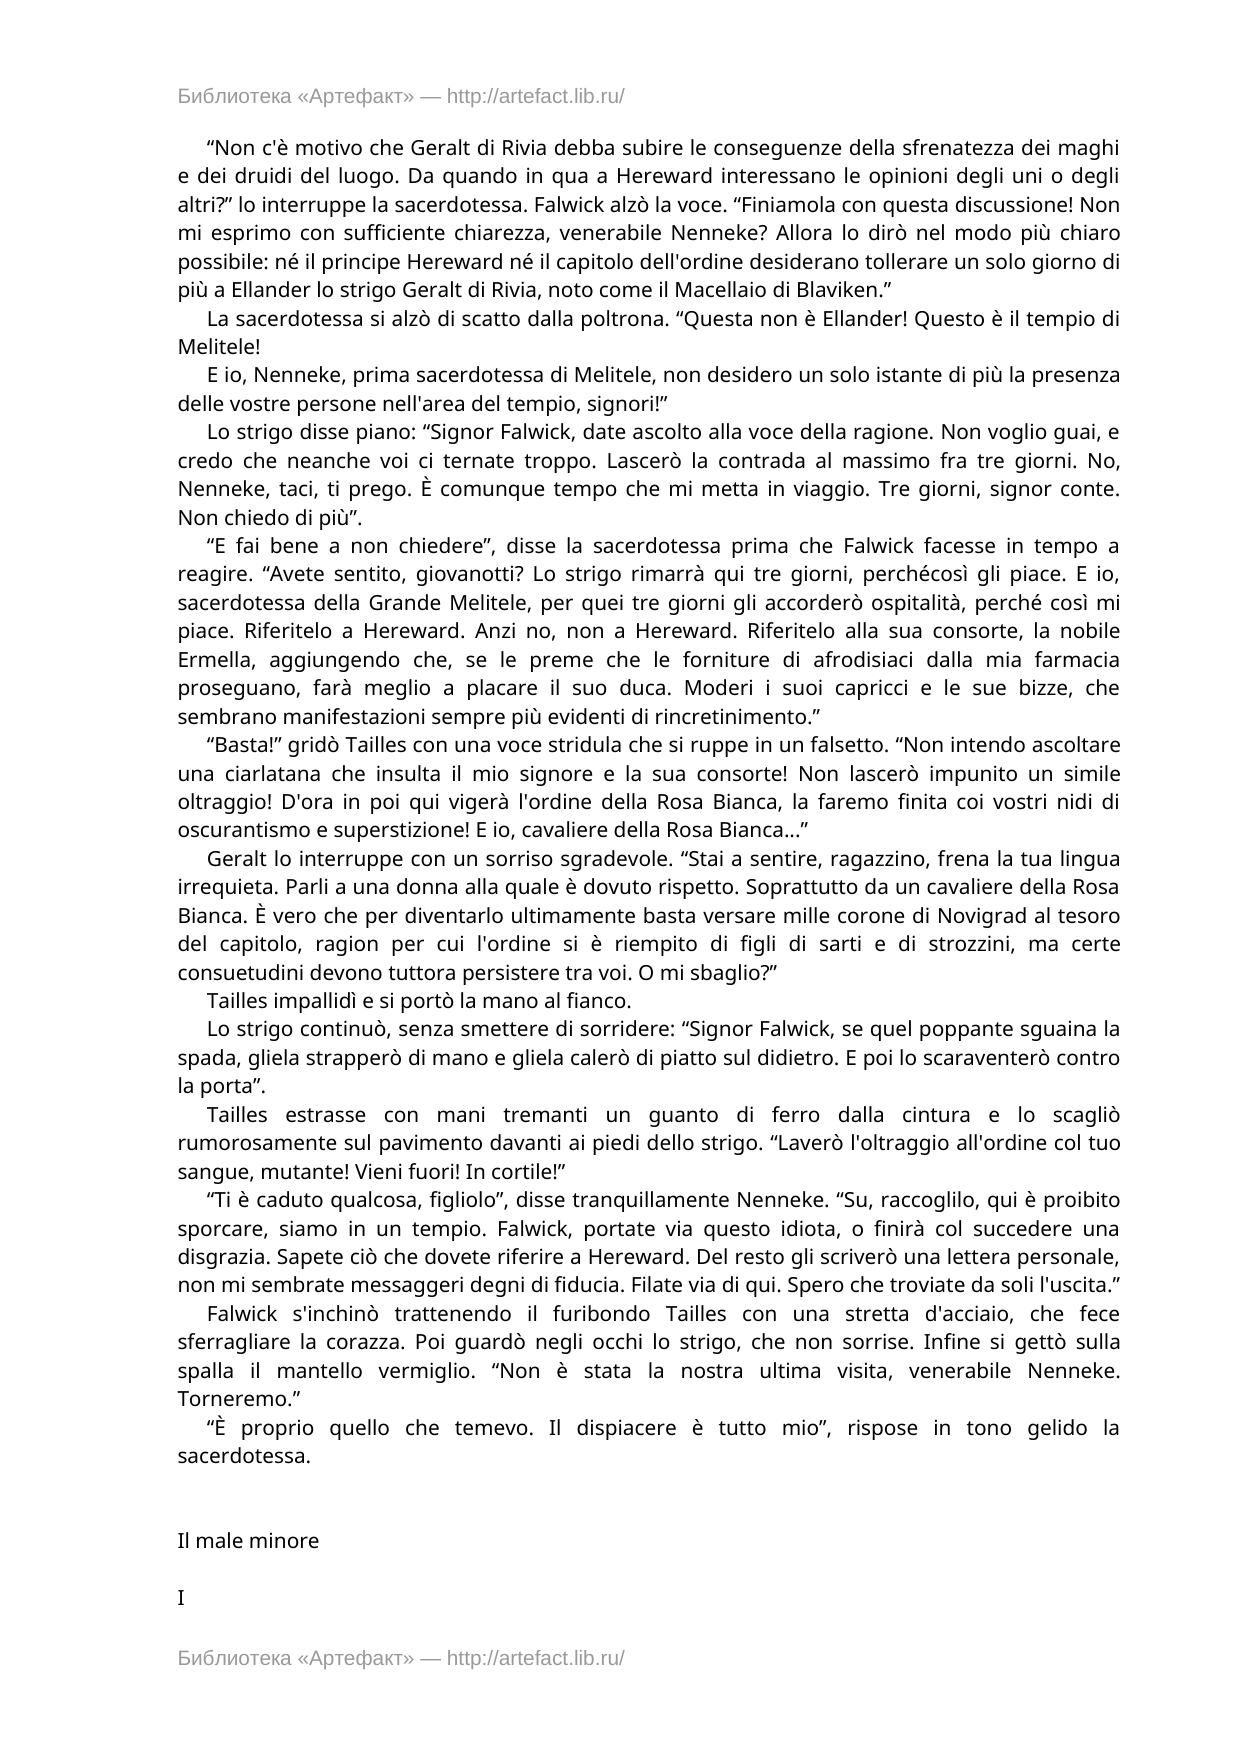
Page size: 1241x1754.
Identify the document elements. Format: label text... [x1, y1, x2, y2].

text “È proprio quello che temevo. Il dispiacere è tutto mio”, rispose in tono gelido la sacerdotessa. [177, 1413, 1122, 1469]
text “E fai bene a non chiedere”, disse la sacerdotessa prima che Falwick facesse in tempo a reagire. “Avete sentito, giovanotti? Lo strigo rimarrà qui tre giorni, perchécosì gli piace. E io, sacerdotessa della Grande Melitele, per quei tre giorni gli accorderò ospitalità, perché così mi piace. Riferitelo a Hereward. Anzi no, non a Hereward. Riferitelo alla sua consorte, la nobile Ermella, aggiungendo che, se le preme che le forniture di afrodisiaci dalla mia farmacia proseguano, farà meglio a placare il suo duca. Moderi i suoi capricci e le sue bizze, che sembrano manifestazioni sempre più evidenti di rincretinimento.” [177, 531, 1122, 730]
text Il male minore [177, 1526, 1122, 1555]
text E io, Nenneke, prima sacerdotessa di Melitele, non desidero un solo istante di più la presenza delle vostre persone nell'area del tempio, signori!” [177, 361, 1122, 417]
text Geralt lo interruppe con un sorriso sgradevole. “Stai a sentire, ragazzino, frena la tua lingua irrequieta. Parli a una donna alla quale è dovuto rispetto. Soprattutto da un cavaliere della Rosa Bianca. È vero che per diventarlo ultimamente basta versare mille corone di Novigrad al tesoro del capitolo, ragion per cui l'ordine si è riempito di figli di sarti e di strozzini, ma certe consuetudini devono tuttora persistere tra voi. O mi sbaglio?” [177, 844, 1122, 986]
text Tailles impallidì e si portò la mano al fianco. [177, 986, 1122, 1014]
text Lo strigo disse piano: “Signor Falwick, date ascolto alla voce della ragione. Non voglio guai, e credo che neanche voi ci ternate troppo. Lascerò la contrada al massimo fra tre giorni. No, Nenneke, taci, ti prego. È comunque tempo che mi metta in viaggio. Tre giorni, signor conte. Non chiedo di più”. [177, 417, 1122, 531]
text Falwick s'inchinò trattenendo il furibondo Tailles con una stretta d'acciaio, che fece sferragliare la corazza. Poi guardò negli occhi lo strigo, che non sorrise. Infine si gettò sulla spalla il mantello vermiglio. “Non è stata la nostra ultima visita, venerabile Nenneke. Torneremo.” [177, 1299, 1122, 1413]
text Lo strigo continuò, senza smettere di sorridere: “Signor Falwick, se quel poppante sguaina la spada, gliela strapperò di mano e gliela calerò di piatto sul didietro. E poi lo scaraventerò contro la porta”. [177, 1014, 1122, 1100]
text “Basta!” gridò Tailles con una voce stridula che si ruppe in un falsetto. “Non intendo ascoltare una ciarlatana che insulta il mio signore e la sua consorte! Non lascerò impunito un simile oltraggio! D'ora in poi qui vigerà l'ordine della Rosa Bianca, la faremo finita coi vostri nidi di oscurantismo e superstizione! E io, cavaliere della Rosa Bianca...” [177, 730, 1122, 844]
text Tailles estrasse con mani tremanti un guanto di ferro dalla cintura e lo scagliò rumorosamente sul pavimento davanti ai piedi dello strigo. “Laverò l'oltraggio all'ordine col tuo sangue, mutante! Vieni fuori! In cortile!” [177, 1100, 1122, 1185]
text La sacerdotessa si alzò di scatto dalla poltrona. “Questa non è Ellander! Questo è il tempio di Melitele! [177, 304, 1122, 361]
text “Non c'è motivo che Geralt di Rivia debba subire le conseguenze della sfrenatezza dei maghi e dei druidi del luogo. Da quando in qua a Hereward interessano le opinioni degli uni o degli altri?” lo interruppe la sacerdotessa. Falwick alzò la voce. “Finiamola con questa discussione! Non mi esprimo con sufficiente chiarezza, venerabile Nenneke? Allora lo dirò nel modo più chiaro possibile: né il principe Hereward né il capitolo dell'ordine desiderano tollerare un solo giorno di più a Ellander lo strigo Geralt di Rivia, noto come il Macellaio di Blaviken.” [177, 133, 1122, 304]
text “Ti è caduto qualcosa, figliolo”, disse tranquillamente Nenneke. “Su, raccoglilo, qui è proibito sporcare, siamo in un tempio. Falwick, portate via questo idiota, o finirà col succedere una disgrazia. Sapete ciò che dovete riferire a Hereward. Del resto gli scriverò una lettera personale, non mi sembrate messaggeri degni di fiducia. Filate via di qui. Spero che troviate da soli l'uscita.” [177, 1185, 1122, 1299]
text I [177, 1583, 1122, 1612]
